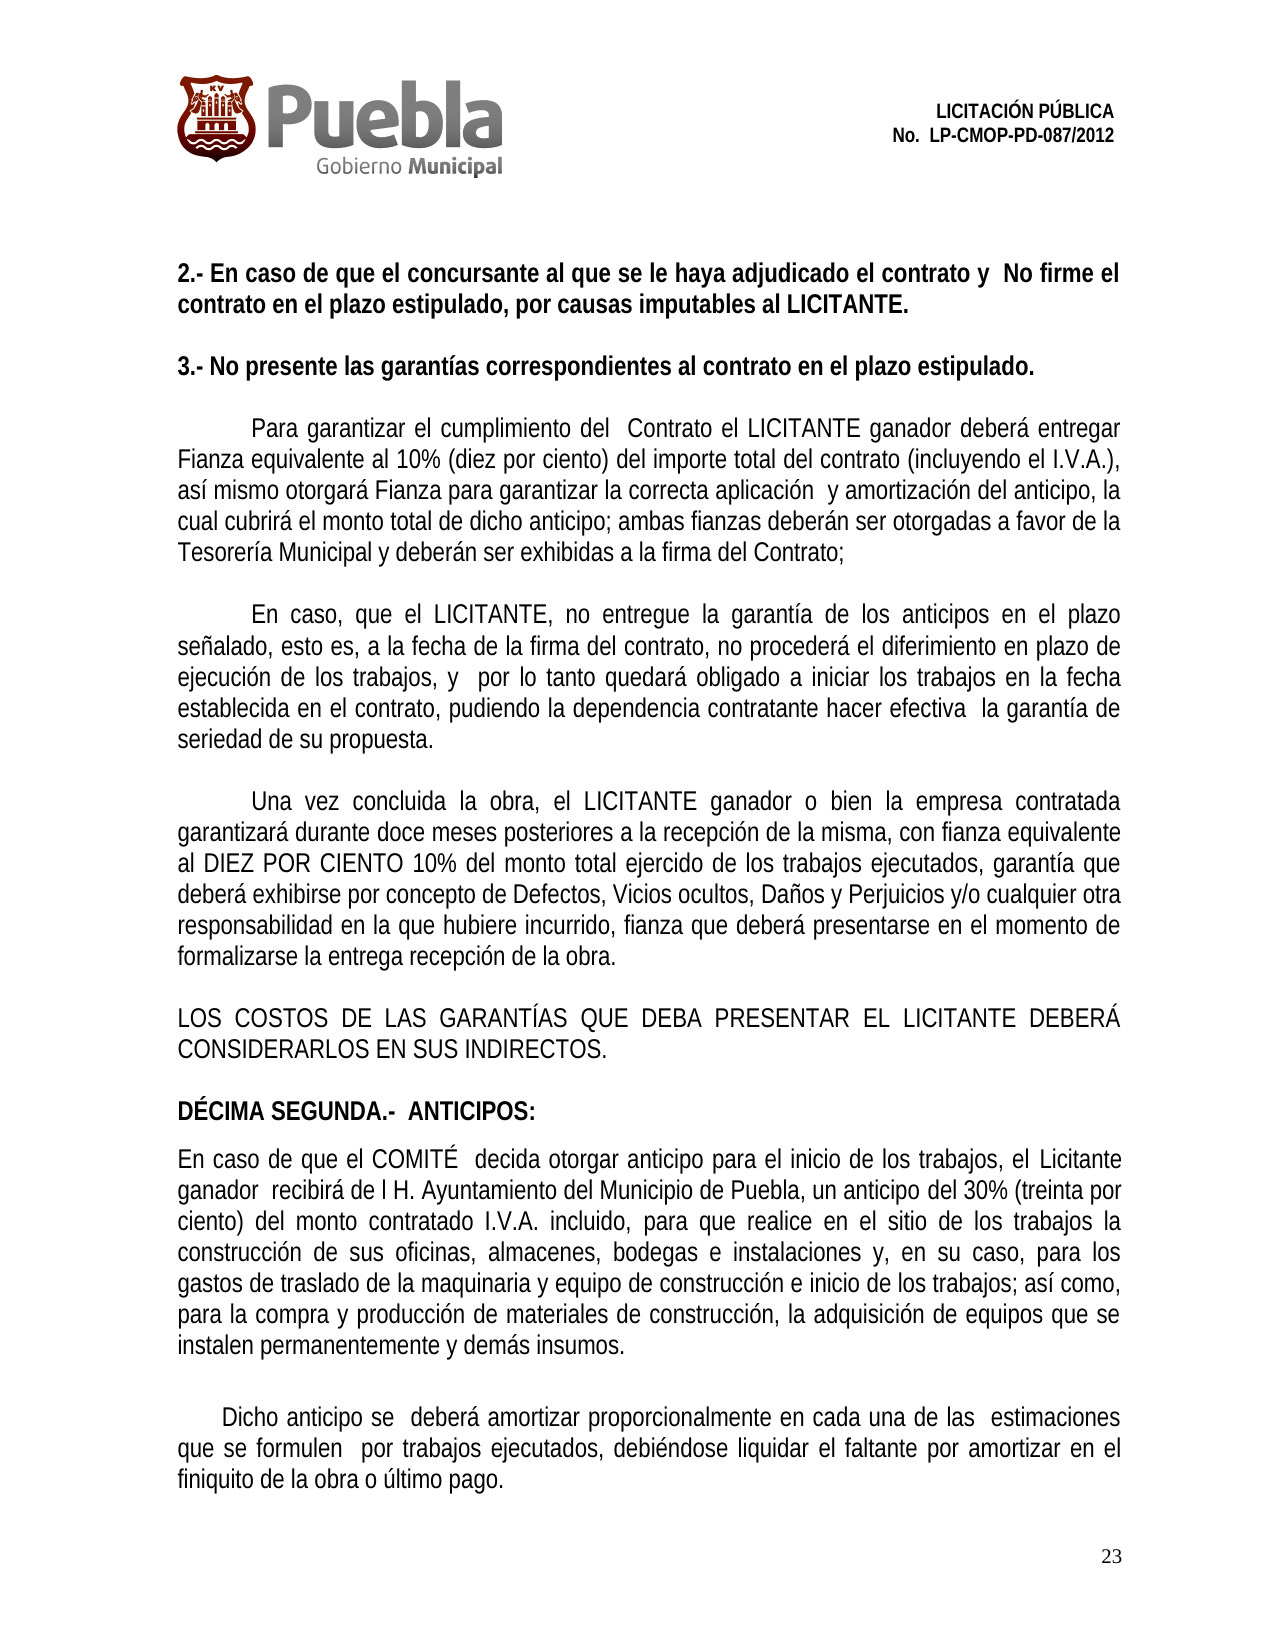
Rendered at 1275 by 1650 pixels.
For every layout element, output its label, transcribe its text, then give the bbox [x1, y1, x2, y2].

subtitle DÉCIMA SEGUNDA.- ANTICIPOS: [177, 1095, 1122, 1126]
subtitle En caso de que el COMITÉ decida otorgar anticipo para el inicio de los trabajos, el Licitante ganador recibirá de l H. Ayuntamiento del Municipio de Puebla, un anticipo del 30% (treinta por ciento) del monto contratado I.V.A. incluido, para que realice en el sitio de los trabajos la construcción de sus oficinas, almacenes, bodegas e instalaciones y, en su caso, para los gastos de traslado de la maquinaria y equipo de construcción e inicio de los trabajos; así como, para la compra y producción de materiales de construcción, la adquisición de equipos que se instalen permanentemente y demás insumos. [177, 1143, 1122, 1360]
text Para garantizar el cumplimiento del Contrato el LICITANTE ganador deberá entregar Fianza equivalente al 10% (diez por ciento) del importe total del contrato (incluyendo el I.V.A.), así mismo otorgará Fianza para garantizar la correcta aplicación y amortización del anticipo, la cual cubrirá el monto total de dicho anticipo; ambas fianzas deberán ser otorgadas a favor de la Tesorería Municipal y deberán ser exhibidas a la firma del Contrato; [177, 412, 1122, 568]
text 3.- No presente las garantías correspondientes al contrato en el plazo estipulado. [177, 350, 1122, 381]
text 2.- En caso de que el concursante al que se le haya adjudicado el contrato y No firme el contrato en el plazo estipulado, por causas imputables al LICITANTE. [177, 257, 1122, 319]
picture [177, 75, 502, 178]
text En caso, que el LICITANTE, no entregue la garantía de los anticipos en el plazo señalado, esto es, a la fecha de la firma del contrato, no procederá el diferimiento en plazo de ejecución de los trabajos, y por lo tanto quedará obligado a iniciar los trabajos en la fecha establecida en el contrato, pudiendo la dependencia contratante hacer efectiva la garantía de seriedad de su propuesta. [177, 599, 1122, 754]
text Dicho anticipo se deberá amortizar proporcionalmente en cada una de las estimaciones que se formulen por trabajos ejecutados, debiéndose liquidar el faltante por amortizar en el finiquito de la obra o último pago. [177, 1401, 1122, 1494]
text LOS COSTOS DE LAS GARANTÍAS QUE DEBA PRESENTAR EL LICITANTE DEBERÁ CONSIDERARLOS EN SUS INDIRECTOS. [177, 1002, 1122, 1064]
text Una vez concluida la obra, el LICITANTE ganador o bien la empresa contratada garantizará durante doce meses posteriores a la recepción de la misma, con fianza equivalente al DIEZ POR CIENTO 10% del monto total ejercido de los trabajos ejecutados, garantía que deberá exhibirse por concepto de Defectos, Vicios ocultos, Daños y Perjuicios y/o cualquier otra responsabilidad en la que hubiere incurrido, fianza que deberá presentarse en el momento de formalizarse la entrega recepción de la obra. [177, 785, 1122, 971]
